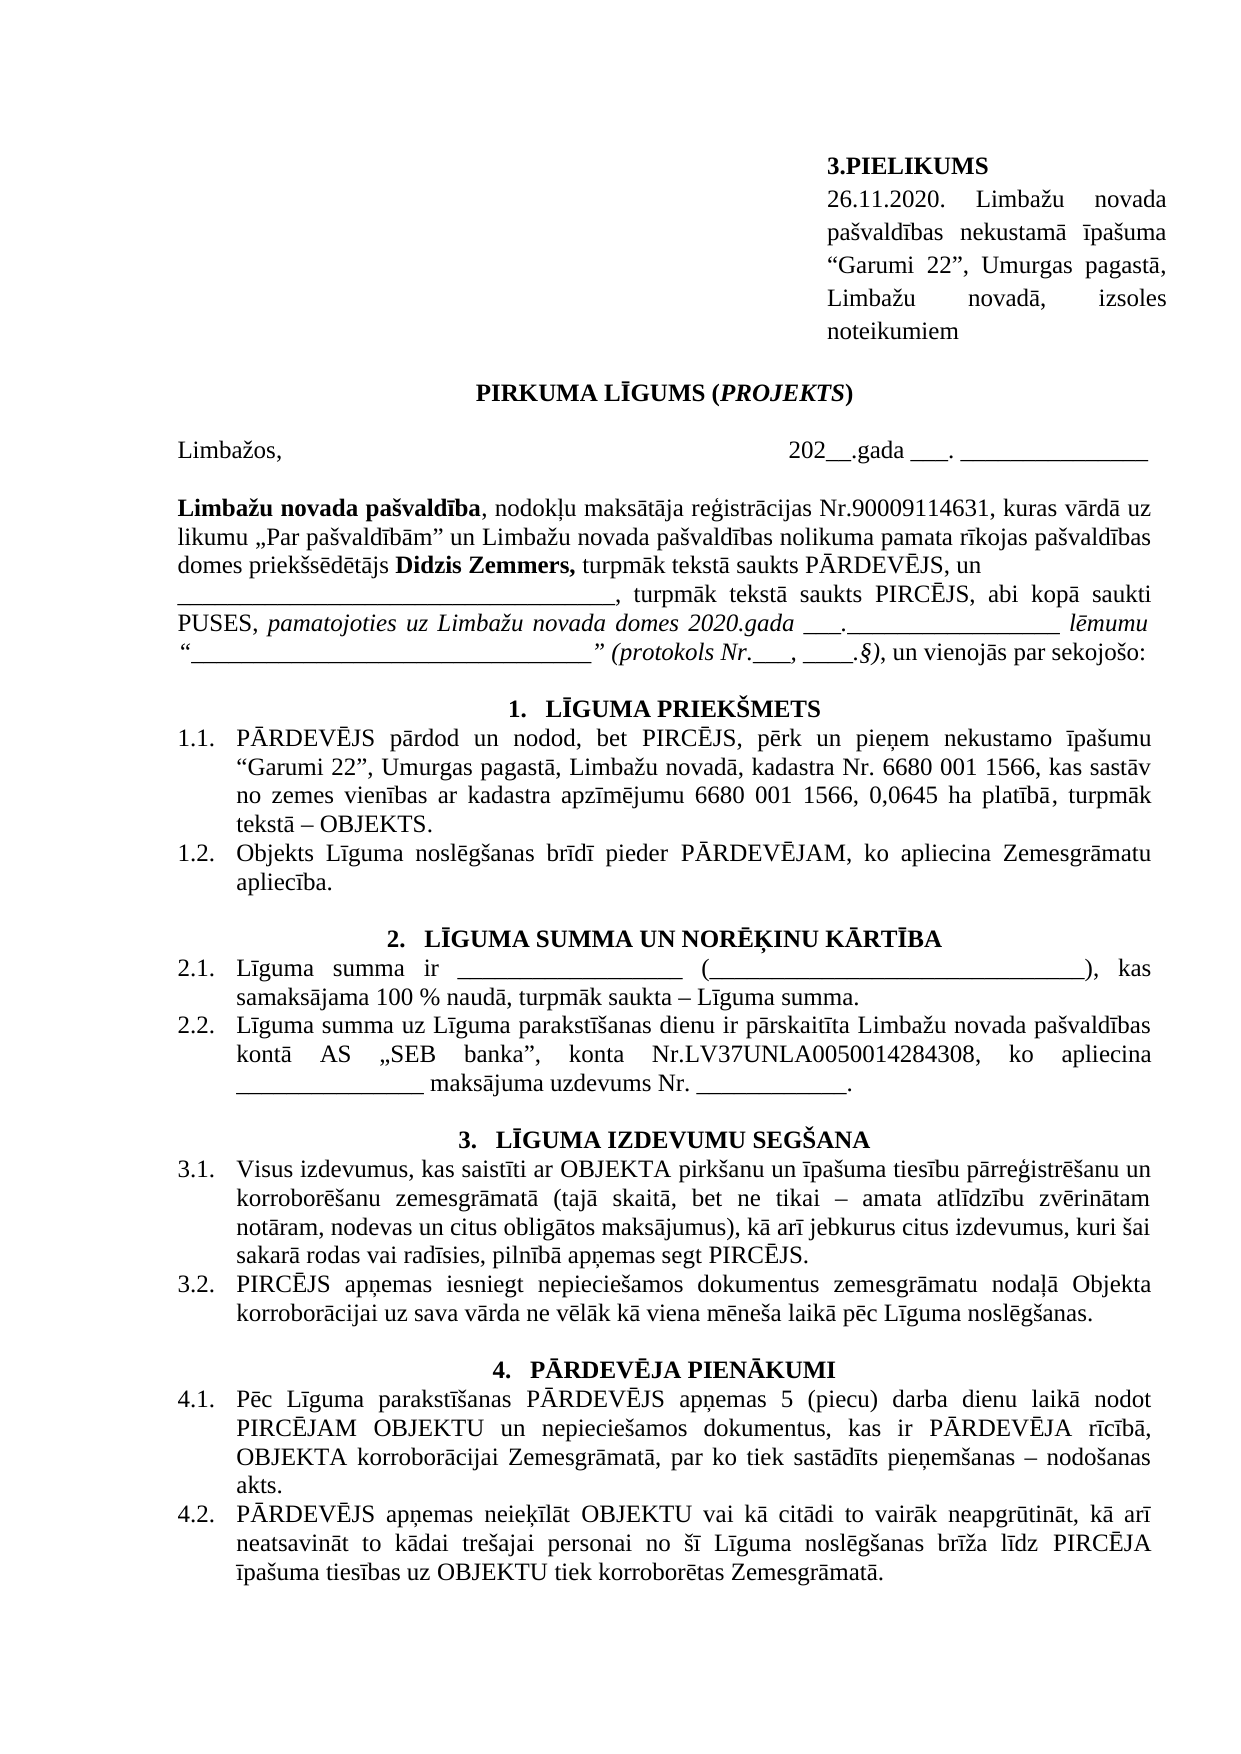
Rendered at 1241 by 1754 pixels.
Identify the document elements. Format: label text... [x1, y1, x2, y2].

list Pārdevējs apņemas neieķīlāt Objektu vai kā citādi to vairāk neapgrūtināt, kā arī neatsavināt to kādai trešajai personai no šī Līguma noslēgšanas brīža līdz Pircēja īpašuma tiesības uz Objektu tiek korroborētas Zemesgrāmatā. [177, 1499, 1152, 1586]
list Pēc Līguma parakstīšanas Pārdevējs apņemas 5 (piecu) darba dienu laikā nodot Pircējam Objektu un nepieciešamos dokumentus, kas ir Pārdevēja rīcībā, Objekta korroborācijai Zemesgrāmatā, par ko tiek sastādīts pieņemšanas – nodošanas akts. [177, 1384, 1152, 1499]
text Pirkuma līgums (projekts) [177, 378, 1152, 407]
list Līguma summa uz Līguma parakstīšanas dienu ir pārskaitīta Limbažu novada pašvaldības kontā AS „SEB banka”, konta Nr.LV37UNLA0050014284308, ko apliecina _______________ maksājuma uzdevums Nr. ____________. [177, 1011, 1152, 1097]
list Pārdevēja pienākumi [177, 1356, 1152, 1384]
text Limbažos, 202__.gada ___. _______________ [177, 436, 1152, 464]
text Limbažu novada pašvaldība, nodokļu maksātāja reģistrācijas Nr.90009114631, kuras vārdā uz likumu „Par pašvaldībām” un Limbažu novada pašvaldības nolikuma pamata rīkojas pašvaldības domes priekšsēdētājs Didzis Zemmers, turpmāk tekstā saukts Pārdevējs, un [177, 493, 1152, 579]
list Pircējs apņemas iesniegt nepieciešamos dokumentus zemesgrāmatu nodaļā Objekta korroborācijai uz sava vārda ne vēlāk kā viena mēneša laikā pēc Līguma noslēgšanas. [177, 1269, 1152, 1327]
list Līguma Izdevumu segšana [177, 1126, 1152, 1154]
text 3.pielikums [827, 151, 1166, 180]
list Pārdevējs pārdod un nodod, bet Pircējs, pērk un pieņem nekustamo īpašumu “Garumi 22”, Umurgas pagastā, Limbažu novadā, kadastra Nr. 6680 001 1566, kas sastāv no zemes vienības ar kadastra apzīmējumu 6680 001 1566, 0,0645 ha platībā, turpmāk tekstā – Objekts. [177, 723, 1152, 838]
list Objekts Līguma noslēgšanas brīdī pieder Pārdevējam, ko apliecina Zemesgrāmatu apliecība. [177, 838, 1152, 896]
list Visus izdevumus, kas saistīti ar Objekta pirkšanu un īpašuma tiesību pārreģistrēšanu un korroborēšanu zemesgrāmatā (tajā skaitā, bet ne tikai – amata atlīdzību zvērinātam notāram, nodevas un citus obligātos maksājumus), kā arī jebkurus citus izdevumus, kuri šai sakarā rodas vai radīsies, pilnībā apņemas segt Pircējs. [177, 1154, 1152, 1269]
list Līguma summa ir __________________ (______________________________), kas samaksājama 100 % naudā, turpmāk saukta – Līguma summa. [177, 953, 1152, 1011]
list Līguma summa un norēķinu kārtība [177, 924, 1152, 953]
text ___________________________________, turpmāk tekstā saukts Pircējs, abi kopā saukti PUSES, pamatojoties uz Limbažu novada domes 2020.gada ___._________________ lēmumu “________________________________” (protokols Nr.___, ____.§), un vienojās par sekojošo: [177, 579, 1152, 666]
text 26.11.2020. Limbažu novada pašvaldības nekustamā īpašuma “Garumi 22”, Umurgas pagastā, Limbažu novadā, izsoles noteikumiem [827, 184, 1166, 345]
list līguma priekšmets [177, 694, 1152, 723]
